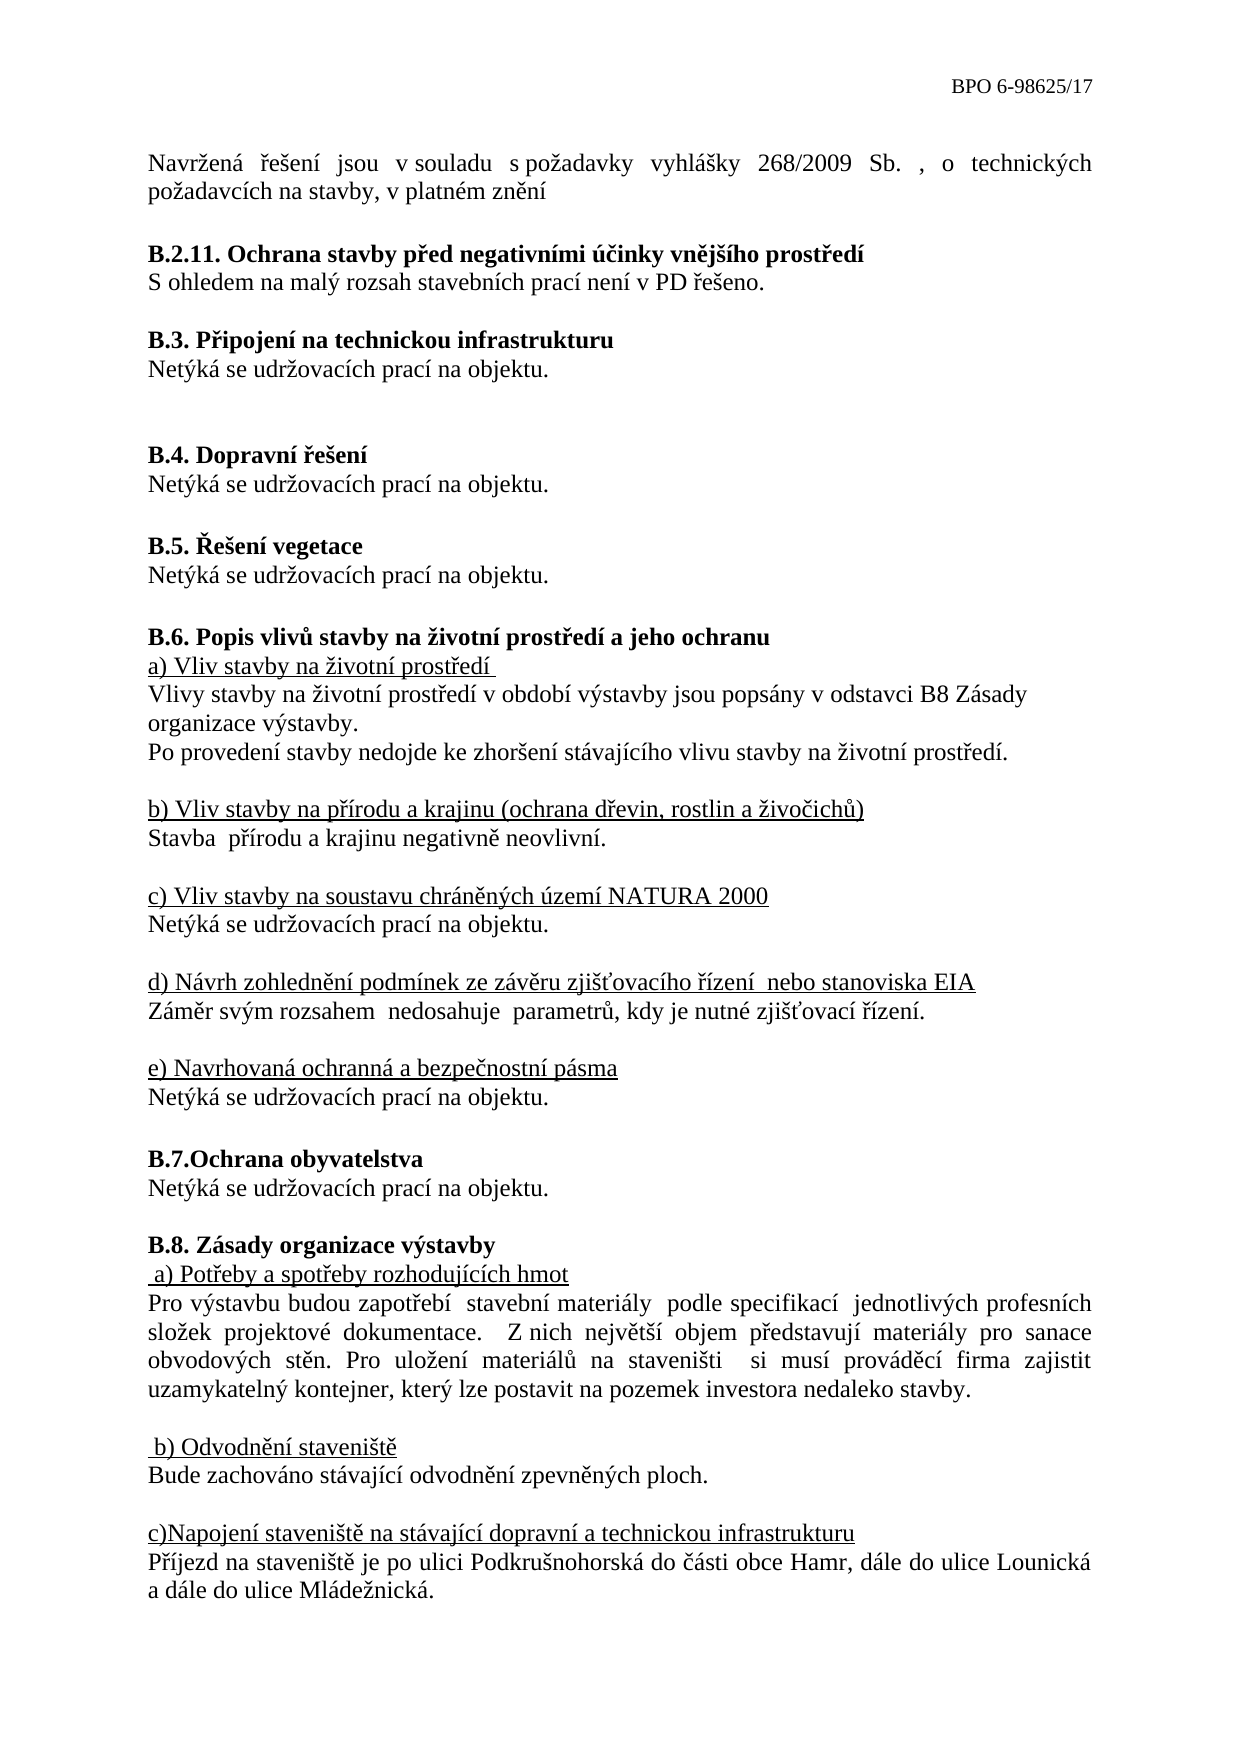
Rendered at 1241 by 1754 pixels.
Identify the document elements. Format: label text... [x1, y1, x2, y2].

text b) Odvodnění staveniště [148, 1432, 1093, 1461]
text B.5. Řešení vegetace [148, 531, 1093, 560]
text c)Napojení staveniště na stávající dopravní a technickou infrastrukturu [148, 1518, 1093, 1547]
text B.4. Dopravní řešení [148, 440, 1093, 469]
text Netýká se udržovacích prací na objektu. [148, 1173, 1093, 1202]
text Příjezd na staveniště je po ulici Podkrušnohorská do části obce Hamr, dále do ulice Lounická a dále do ulice Mládežnická. [148, 1547, 1093, 1604]
text a) Vliv stavby na životní prostředí [148, 651, 1093, 679]
text Pro výstavbu budou zapotřebí stavební materiály podle specifikací jednotlivých profesních složek projektové dokumentace. Z nich největší objem představují materiály pro sanace obvodových stěn. Pro uložení materiálů na staveništi si musí prováděcí firma zajistit uzamykatelný kontejner, který lze postavit na pozemek investora nedaleko stavby. [148, 1288, 1093, 1403]
text B.8. Zásady organizace výstavby [148, 1231, 1093, 1259]
text Záměr svým rozsahem nedosahuje parametrů, kdy je nutné zjišťovací řízení. [148, 996, 1093, 1024]
text Netýká se udržovacích prací na objektu. [148, 560, 1093, 588]
text b) Vliv stavby na přírodu a krajinu (ochrana dřevin, rostlin a živočichů) [148, 794, 1093, 823]
text d) Návrh zohlednění podmínek ze závěru zjišťovacího řízení nebo stanoviska EIA [148, 967, 1093, 996]
text Netýká se udržovacích prací na objektu. [148, 1082, 1093, 1111]
text a) Potřeby a spotřeby rozhodujících hmot [148, 1259, 1093, 1288]
text Netýká se udržovacích prací na objektu. [148, 469, 1093, 497]
text Bude zachováno stávající odvodnění zpevněných ploch. [148, 1461, 1093, 1489]
text Stavba přírodu a krajinu negativně neovlivní. [148, 823, 1093, 852]
text Po provedení stavby nedojde ke zhoršení stávajícího vlivu stavby na životní prostředí. [148, 737, 1093, 766]
text B.2.11. Ochrana stavby před negativními účinky vnějšího prostředí [148, 239, 1093, 267]
text Navržená řešení jsou v souladu s požadavky vyhlášky 268/2009 Sb. , o technických požadavcích na stavby, v platném znění [148, 148, 1093, 205]
text Netýká se udržovacích prací na objektu. [148, 354, 1093, 382]
text Vlivy stavby na životní prostředí v období výstavby jsou popsány v odstavci B8 Zásady organizace výstavby. [148, 679, 1093, 737]
text Netýká se udržovacích prací na objektu. [148, 909, 1093, 938]
text B.7.Ochrana obyvatelstva [148, 1144, 1093, 1173]
text B.3. Připojení na technickou infrastrukturu [148, 325, 1093, 354]
text c) Vliv stavby na soustavu chráněných území NATURA 2000 [148, 881, 1093, 909]
text e) Navrhovaná ochranná a bezpečnostní pásma [148, 1053, 1093, 1082]
text B.6. Popis vlivů stavby na životní prostředí a jeho ochranu [148, 622, 1093, 651]
text S ohledem na malý rozsah stavebních prací není v PD řešeno. [148, 267, 1093, 296]
